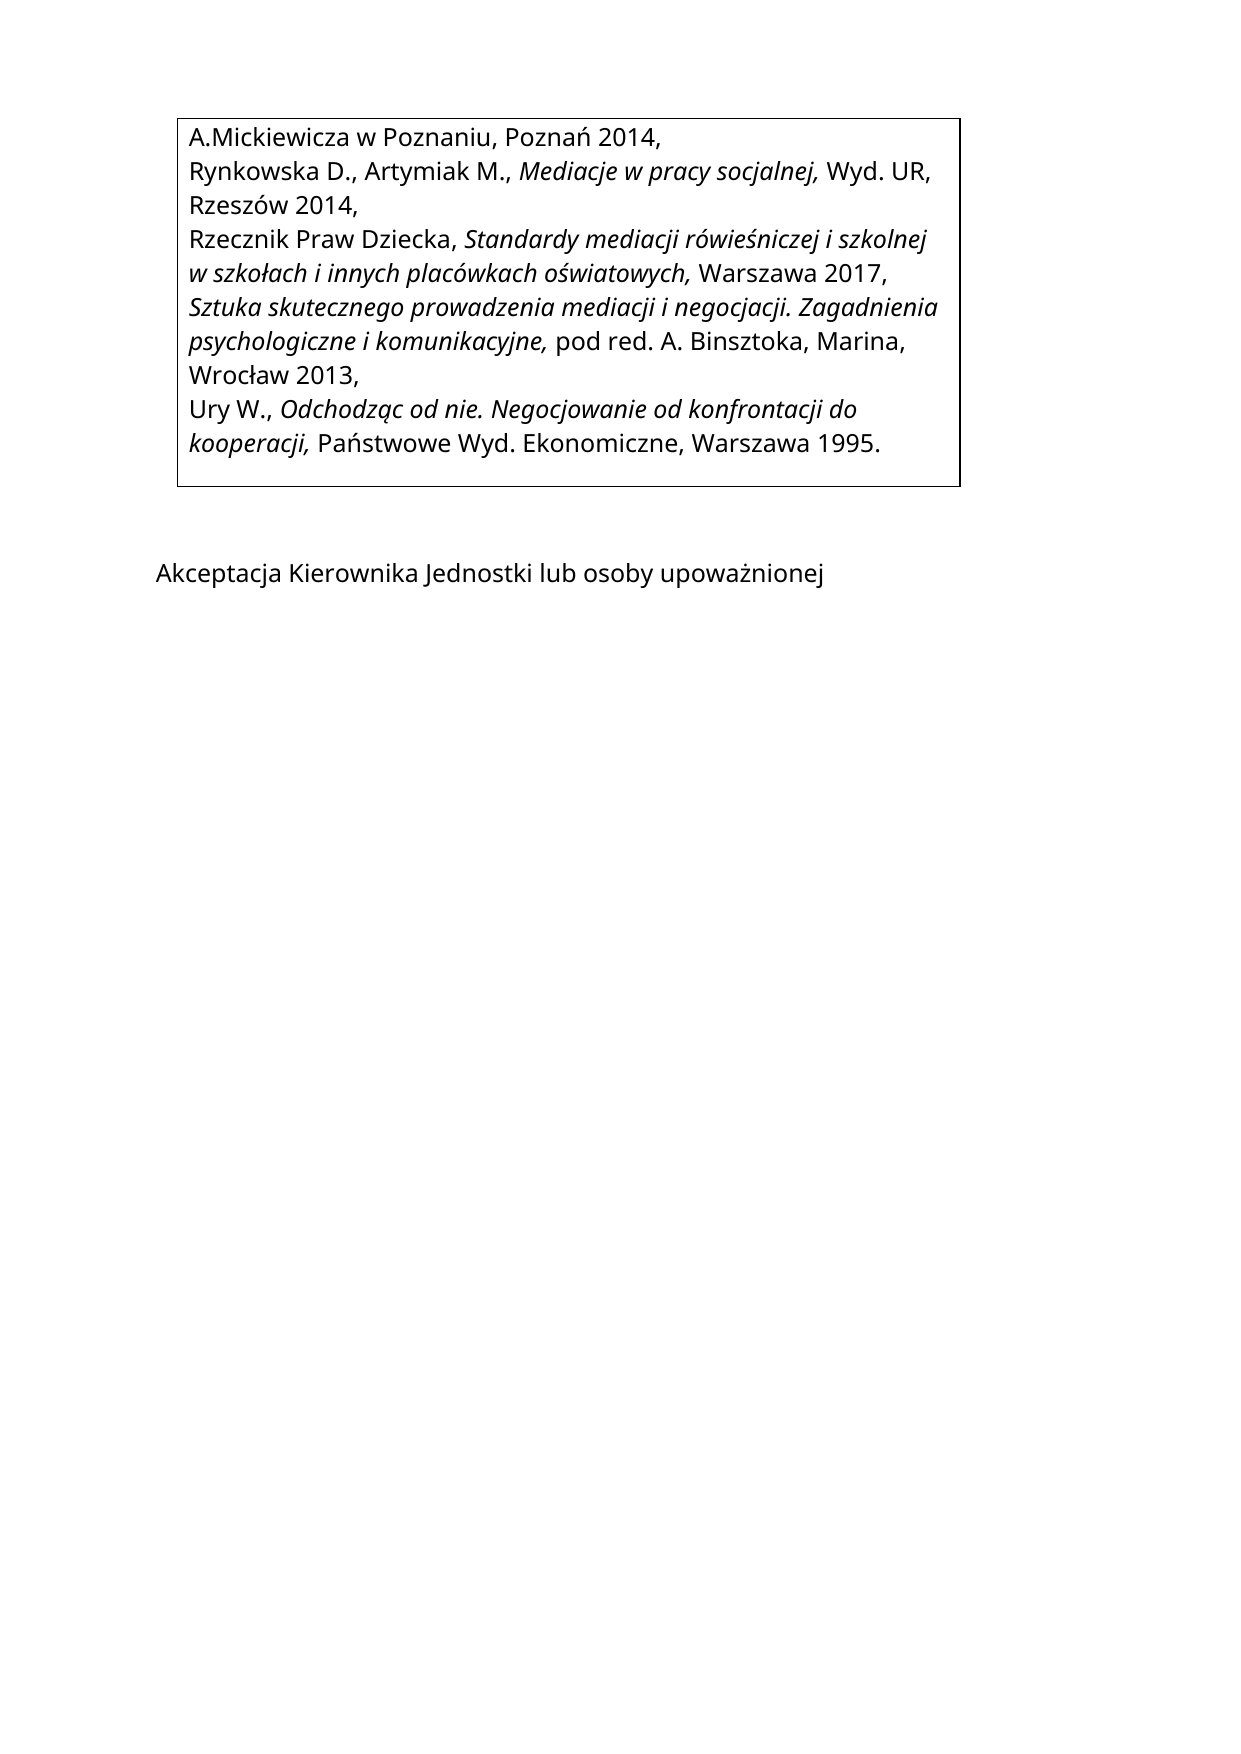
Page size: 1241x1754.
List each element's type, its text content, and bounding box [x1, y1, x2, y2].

text Akceptacja Kierownika Jednostki lub osoby upoważnionej [156, 555, 1122, 589]
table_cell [178, 119, 959, 486]
